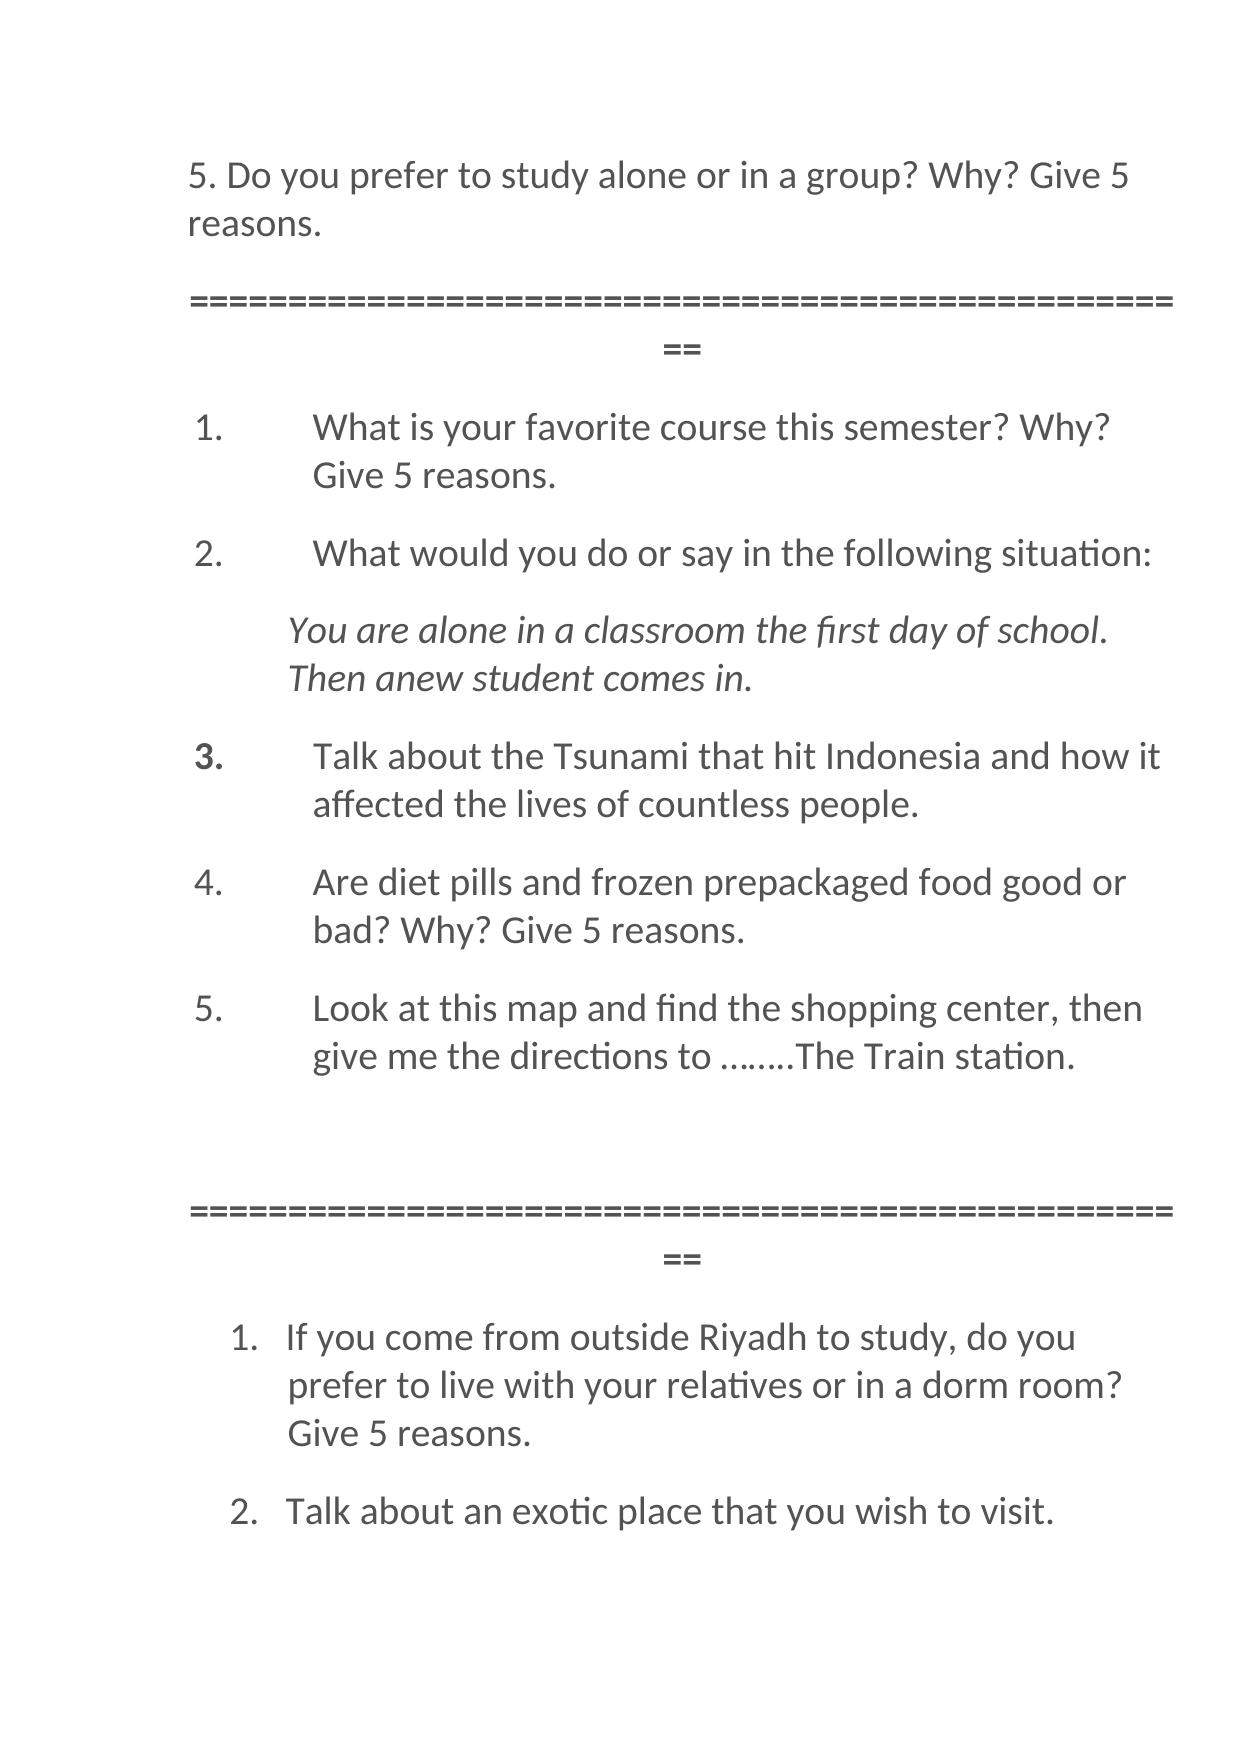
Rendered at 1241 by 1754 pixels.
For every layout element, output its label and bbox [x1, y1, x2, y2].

table_header [176, 150, 1240, 1563]
